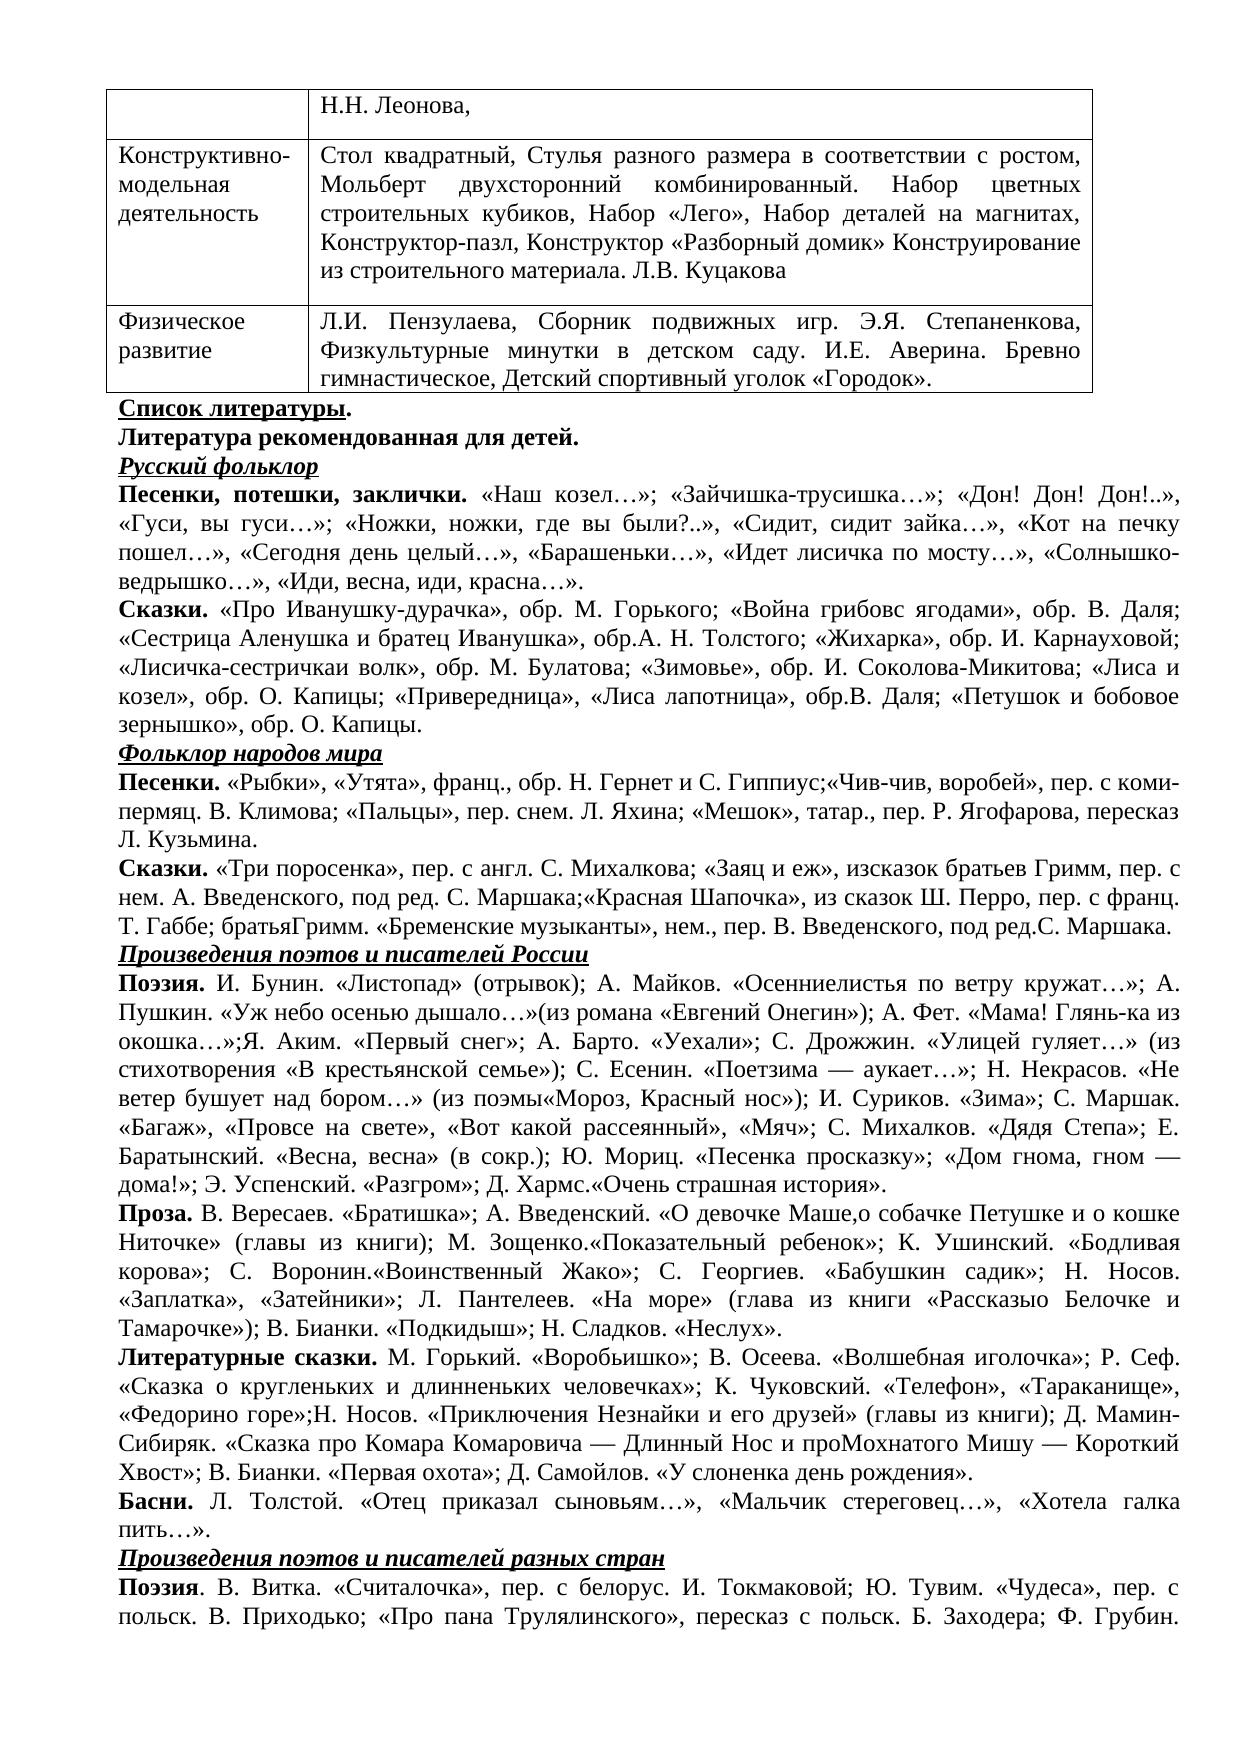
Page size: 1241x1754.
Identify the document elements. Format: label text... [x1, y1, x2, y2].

text Литература рекомендованная для детей. [118, 422, 1181, 451]
text Песенки, потешки, заклички. «Наш козел…»; «Зайчишка-трусишка…»; «Дон! Дон! Дон!..», «Гуси, вы гуси…»; «Ножки, ножки, где вы были?..», «Сидит, сидит зайка…», «Кот на печку пошел…», «Сегодня день целый…», «Барашеньки…», «Идет лисичка по мосту…», «Солнышко-ведрышко…», «Иди, весна, иди, красна…». [118, 479, 1181, 594]
text Проза. В. Вересаев. «Братишка»; А. Введенский. «О девочке Маше,о собачке Петушке и о кошке Ниточке» (главы из книги); М. Зощенко.«Показательный ребенок»; К. Ушинский. «Бодливая корова»; С. Воронин.«Воинственный Жако»; С. Георгиев. «Бабушкин садик»; Н. Носов. «Заплатка», «Затейники»; Л. Пантелеев. «На море» (глава из книги «Рассказыо Белочке и Тамарочке»); В. Бианки. «Подкидыш»; Н. Сладков. «Неслух». [118, 1198, 1181, 1342]
text Сказки. «Про Иванушку-дурачка», обр. М. Горького; «Война грибовс ягодами», обр. В. Даля; «Сестрица Аленушка и братец Иванушка», обр.А. Н. Толстого; «Жихарка», обр. И. Карнауховой; «Лисичка-сестричкаи волк», обр. М. Булатова; «Зимовье», обр. И. Соколова-Микитова; «Лиса и козел», обр. О. Капицы; «Привередница», «Лиса лапотница», обр.В. Даля; «Петушок и бобовое зернышко», обр. О. Капицы. [118, 594, 1181, 738]
text Произведения поэтов и писателей разных стран [118, 1543, 1181, 1572]
text Сказки. «Три поросенка», пер. с англ. С. Михалкова; «Заяц и еж», изсказок братьев Гримм, пер. с нем. А. Введенского, под ред. С. Маршака;«Красная Шапочка», из сказок Ш. Перро, пер. с франц. Т. Габбе; братьяГримм. «Бременские музыканты», нем., пер. В. Введенского, под ред.С. Маршака. [118, 853, 1181, 939]
text Литературные сказки. М. Горький. «Воробьишко»; В. Осеева. «Волшебная иголочка»; Р. Сеф. «Сказка о кругленьких и длинненьких человечках»; К. Чуковский. «Телефон», «Тараканище», «Федорино горе»;Н. Носов. «Приключения Незнайки и его друзей» (главы из книги); Д. Мамин-Сибиряк. «Сказка про Комара Комаровича — Длинный Нос и проМохнатого Мишу — Короткий Хвост»; В. Бианки. «Первая охота»; Д. Самойлов. «У слоненка день рождения». [118, 1342, 1181, 1486]
text Русский фольклор [118, 451, 1181, 479]
text Басни. Л. Толстой. «Отец приказал сыновьям…», «Мальчик стереговец…», «Хотела галка пить…». [118, 1486, 1181, 1543]
table_cell Стол квадратный, Стулья разного размера в соответствии с ростом, Мольберт двухсторонний комбинированный. Набор цветных строительных кубиков, Набор «Лего», Набор деталей на магнитах, Конструктор-пазл, Конструктор «Разборный домик» Конструирование из строительного материала. Л.В. Куцакова [309, 140, 1092, 305]
table_cell Физическое развитие [107, 306, 308, 392]
text Фольклор народов мира [118, 738, 1181, 767]
table_cell Конструктивно-модельная деятельность [107, 140, 308, 305]
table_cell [107, 90, 308, 139]
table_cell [309, 90, 1092, 139]
text Произведения поэтов и писателей России [118, 939, 1181, 968]
text Список литературы. [118, 393, 1181, 422]
text Поэзия. И. Бунин. «Листопад» (отрывок); А. Майков. «Осенниелистья по ветру кружат…»; А. Пушкин. «Уж небо осенью дышало…»(из романа «Евгений Онегин»); А. Фет. «Мама! Глянь-ка из окошка…»;Я. Аким. «Первый снег»; А. Барто. «Уехали»; С. Дрожжин. «Улицей гуляет…» (из стихотворения «В крестьянской семье»); С. Есенин. «Поетзима — аукает…»; Н. Некрасов. «Не ветер бушует над бором…» (из поэмы«Мороз, Красный нос»); И. Суриков. «Зима»; С. Маршак. «Багаж», «Провсе на свете», «Вот какой рассеянный», «Мяч»; С. Михалков. «Дядя Степа»; Е. Баратынский. «Весна, весна» (в сокр.); Ю. Мориц. «Песенка просказку»; «Дом гнома, гном — дома!»; Э. Успенский. «Разгром»; Д. Хармс.«Очень страшная история». [118, 968, 1181, 1198]
table_cell Л.И. Пензулаева, Сборник подвижных игр. Э.Я. Степаненкова, Физкультурные минутки в детском саду. И.Е. Аверина. Бревно гимнастическое, Детский спортивный уголок «Городок». [309, 306, 1092, 392]
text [118, 1572, 1181, 1629]
text Песенки. «Рыбки», «Утята», франц., обр. Н. Гернет и С. Гиппиус;«Чив-чив, воробей», пер. с коми-пермяц. В. Климова; «Пальцы», пер. снем. Л. Яхина; «Мешок», татар., пер. Р. Ягофарова, пересказ Л. Кузьмина. [118, 767, 1181, 853]
